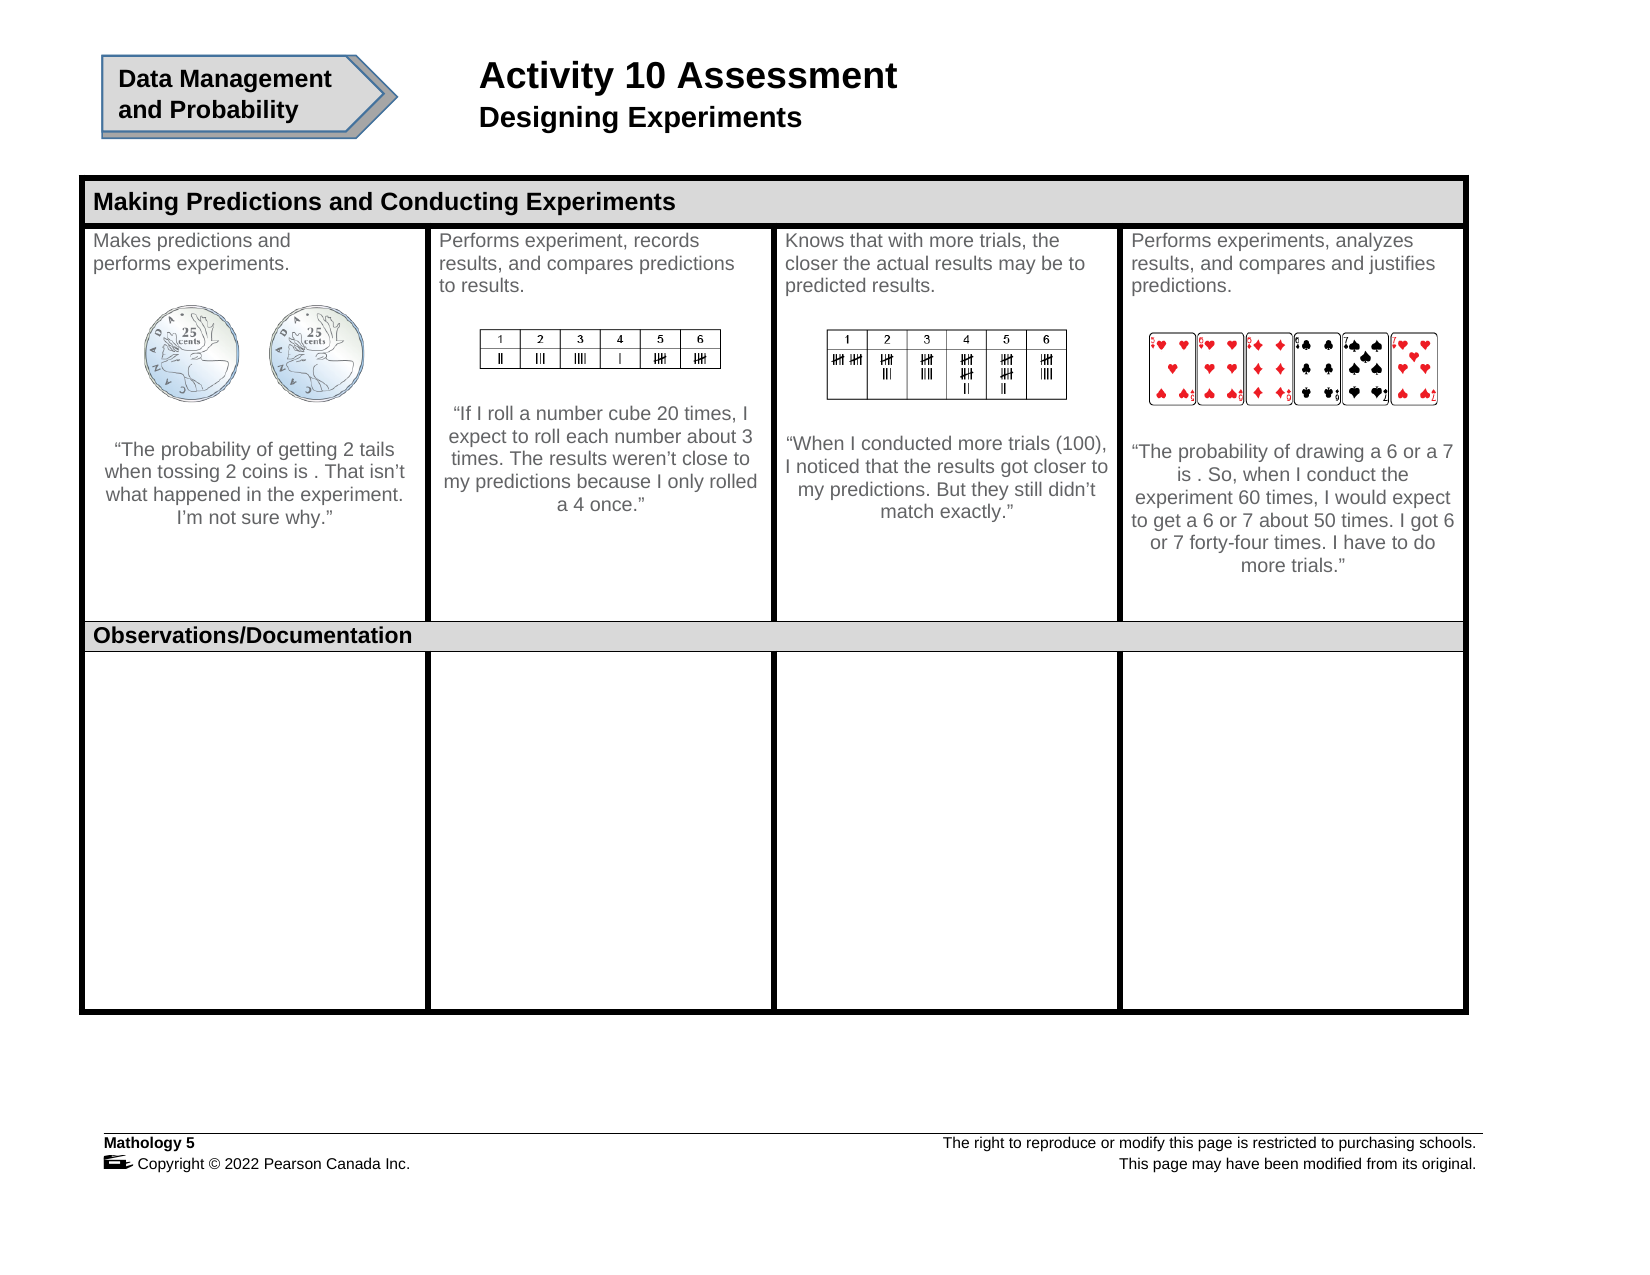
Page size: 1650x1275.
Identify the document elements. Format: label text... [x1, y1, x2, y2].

table_cell [1123, 652, 1463, 1009]
table_cell [777, 652, 1117, 1009]
table_cell Observations/Documentation [85, 622, 1463, 651]
table_cell [85, 652, 425, 1009]
picture [785, 319, 1108, 410]
table_cell Knows that with more trials, the closer the actual results may be to predicted results. “When I conducted more trials (100), I noticed that the results got closer to my predictions. But they still didn’t match exactly.” [777, 229, 1117, 621]
picture [1131, 319, 1454, 418]
table_cell Performs experiment, records results, and compares predictions to results. “If I roll a number cube 20 times, I expect to roll each number about 3 times. The results weren’t close to my predictions because I only rolled a 4 once.” [431, 229, 771, 621]
picture [92, 297, 416, 410]
table_cell Performs experiments, analyzes results, and compares and justifies predictions. “The probability of drawing a 6 or a 7 is . So, when I conduct the experiment 60 times, I would expect to get a 6 or 7 about 50 times. I got 6 or 7 forty-four times. I have to do more trials.” [1123, 229, 1463, 621]
picture [103, 1155, 134, 1169]
table_cell Makes predictions and performs experiments. “The probability of getting 2 tails when tossing 2 coins is . That isn’t what happened in the experiment. I’m not sure why.” [85, 229, 425, 621]
table_header Making Predictions and Conducting Experiments [85, 181, 1463, 223]
table_cell [431, 652, 771, 1009]
picture [438, 319, 762, 379]
